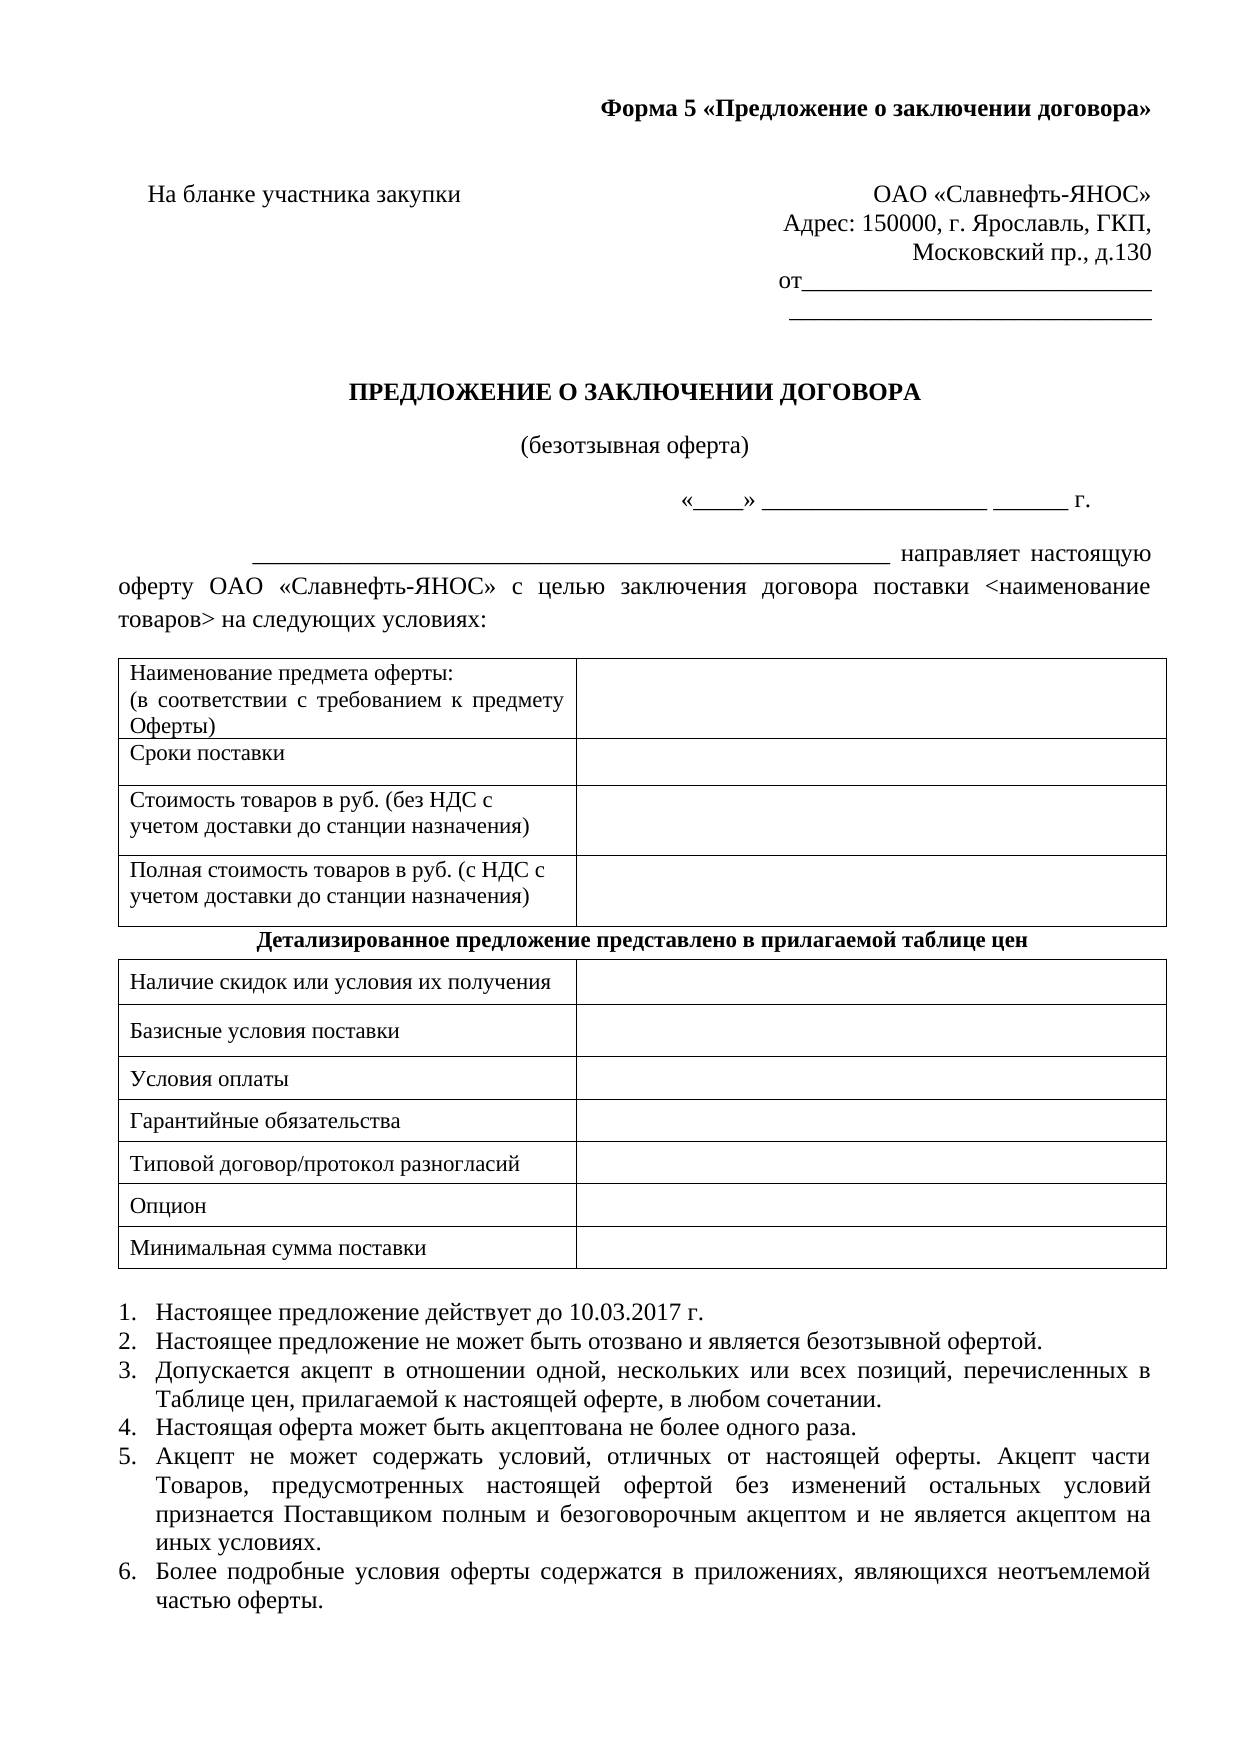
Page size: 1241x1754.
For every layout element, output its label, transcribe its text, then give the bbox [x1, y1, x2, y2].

table_header Наименование предмета оферты: (в соответствии с требованием к предмету Оферты) [119, 659, 576, 738]
table_cell Типовой договор/протокол разногласий [119, 1142, 576, 1183]
list Настоящее предложение действует до 10.03.2017 г. [118, 1297, 1152, 1326]
table_cell Базисные условия поставки [119, 1005, 576, 1056]
table_cell [577, 739, 1166, 785]
text ___________________________________________________ направляет настоящую оферту ОАО «Славнефть-ЯНОС» с целью заключения договора поставки <наименование товаров> на следующих условиях: [118, 538, 1152, 633]
table_cell [577, 856, 1166, 926]
table_cell Наличие скидок или условия их получения [119, 960, 576, 1004]
table_cell Гарантийные обязательства [119, 1100, 576, 1141]
table_cell Полная стоимость товаров в руб. (с НДС с учетом доставки до станции назначения) [119, 856, 576, 926]
text На бланке участника закупки ОАО «Славнефть-ЯНОС» [118, 179, 1152, 208]
table_cell [577, 786, 1166, 855]
list Настоящее предложение не может быть отозвано и является безотзывной офертой. [118, 1326, 1152, 1355]
text Московский пр., д.130 [118, 237, 1152, 265]
text ПРЕДЛОЖЕНИЕ О ЗАКЛЮЧЕНИИ ДОГОВОРА [118, 377, 1152, 406]
text (безотзывная оферта) [118, 431, 1152, 459]
table_cell Минимальная сумма поставки [119, 1227, 576, 1268]
list Настоящая оферта может быть акцептована не более одного раза. [118, 1412, 1152, 1441]
table_cell [577, 960, 1166, 1004]
table_cell [577, 1227, 1166, 1268]
table_cell [577, 1142, 1166, 1183]
text от____________________________ _____________________________ [118, 265, 1152, 323]
table_header [577, 659, 1166, 738]
list Допускается акцепт в отношении одной, нескольких или всех позиций, перечисленных в Таблице цен, прилагаемой к настоящей оферте, в любом сочетании. [118, 1355, 1152, 1412]
table_cell Стоимость товаров в руб. (без НДС с учетом доставки до станции назначения) [119, 786, 576, 855]
list Акцепт не может содержать условий, отличных от настоящей оферты. Акцепт части Товаров, предусмотренных настоящей офертой без изменений остальных условий признается Поставщиком полным и безоговорочным акцептом и не является акцептом на иных условиях. [118, 1441, 1152, 1556]
table_cell [577, 1184, 1166, 1226]
table_cell [577, 1005, 1166, 1056]
table_cell Условия оплаты [119, 1057, 576, 1099]
table_cell [577, 1100, 1166, 1141]
text Адрес: 150000, г. Ярославль, ГКП, [118, 208, 1152, 237]
table_cell Сроки поставки [119, 739, 576, 785]
table_cell Детализированное предложение представлено в прилагаемой таблице цен [118, 927, 1167, 958]
table_cell [577, 1057, 1166, 1099]
table_cell Опцион [119, 1184, 576, 1226]
list Более подробные условия оферты содержатся в приложениях, являющихся неотъемлемой частью оферты. [118, 1556, 1152, 1614]
text «____» __________________ ______ г. [681, 484, 1152, 513]
text Форма 5 «Предложение о заключении договора» [118, 93, 1152, 122]
